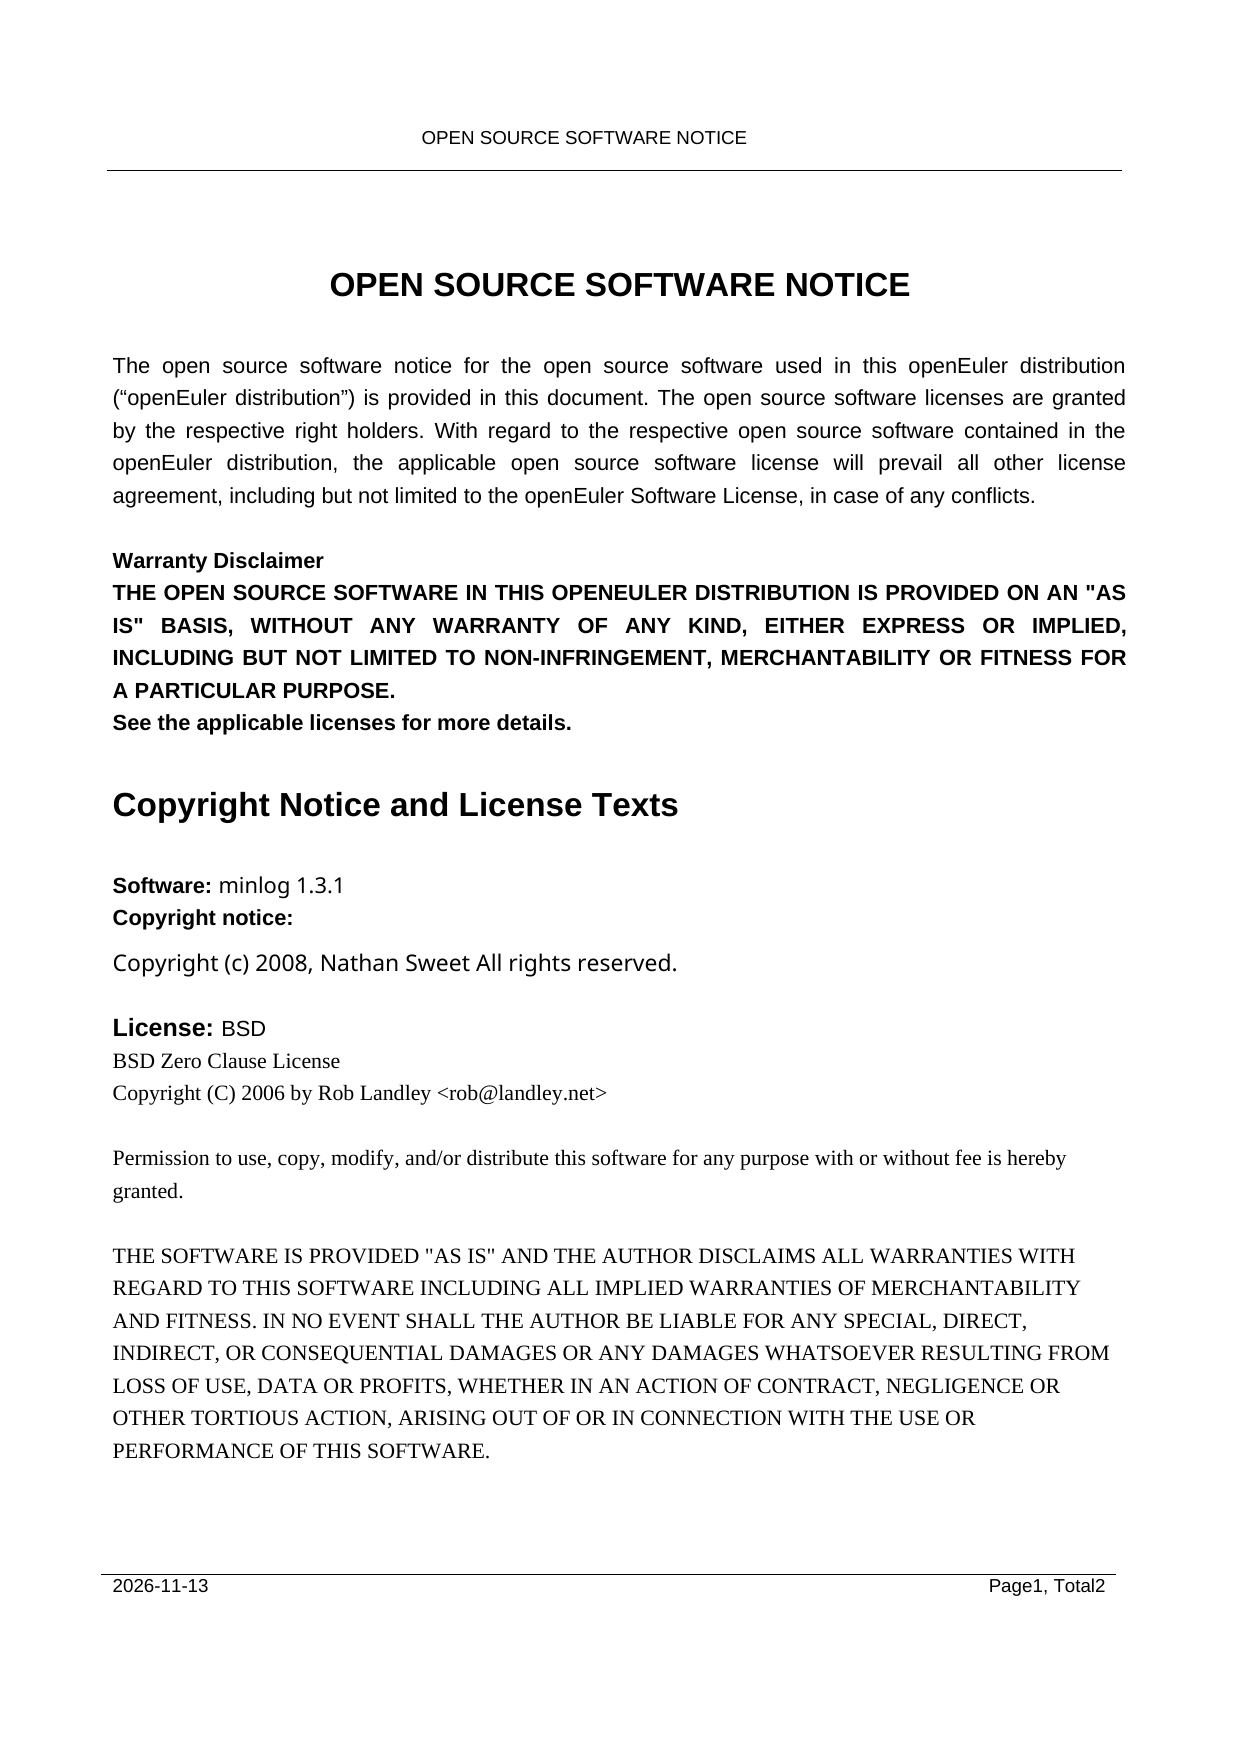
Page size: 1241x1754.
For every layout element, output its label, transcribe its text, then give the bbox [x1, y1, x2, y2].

title Software: minlog 1.3.1 [112, 869, 1128, 901]
text THE OPEN SOURCE SOFTWARE IN THIS OPENEULER DISTRIBUTION IS PROVIDED ON AN "AS IS" BASIS, WITHOUT ANY WARRANTY OF ANY KIND, EITHER EXPRESS OR IMPLIED, INCLUDING BUT NOT LIMITED TO NON-INFRINGEMENT, MERCHANTABILITY OR FITNESS FOR A PARTICULAR PURPOSE. See the applicable licenses for more details. [112, 576, 1128, 739]
text Copyright notice: [112, 901, 1128, 934]
text OPEN SOURCE SOFTWARE NOTICE [112, 251, 1128, 316]
text BSD Zero Clause License Copyright (C) 2006 by Rob Landley <rob@landley.net> Permission to use, copy, modify, and/or distribute this software for any purpose with or without fee is hereby granted. THE SOFTWARE IS PROVIDED "AS IS" AND THE AUTHOR DISCLAIMS ALL WARRANTIES WITH REGARD TO THIS SOFTWARE INCLUDING ALL IMPLIED WARRANTIES OF MERCHANTABILITY AND FITNESS. IN NO EVENT SHALL THE AUTHOR BE LIABLE FOR ANY SPECIAL, DIRECT, INDIRECT, OR CONSEQUENTIAL DAMAGES OR ANY DAMAGES WHATSOEVER RESULTING FROM LOSS OF USE, DATA OR PROFITS, WHETHER IN AN ACTION OF CONTRACT, NEGLIGENCE OR OTHER TORTIOUS ACTION, ARISING OUT OF OR IN CONNECTION WITH THE USE OR PERFORMANCE OF THIS SOFTWARE. [112, 1044, 1128, 1499]
text The open source software notice for the open source software used in this openEuler distribution (“openEuler distribution”) is provided in this document. The open source software licenses are granted by the respective right holders. With regard to the respective open source software contained in the openEuler distribution, the applicable open source software license will prevail all other license agreement, including but not limited to the openEuler Software License, in case of any conflicts. [112, 349, 1128, 511]
text Copyright (c) 2008, Nathan Sweet All rights reserved. [112, 947, 1128, 1012]
text Copyright Notice and License Texts [112, 771, 1128, 836]
text License: BSD [112, 1012, 1128, 1044]
text Warranty Disclaimer [112, 544, 1128, 576]
